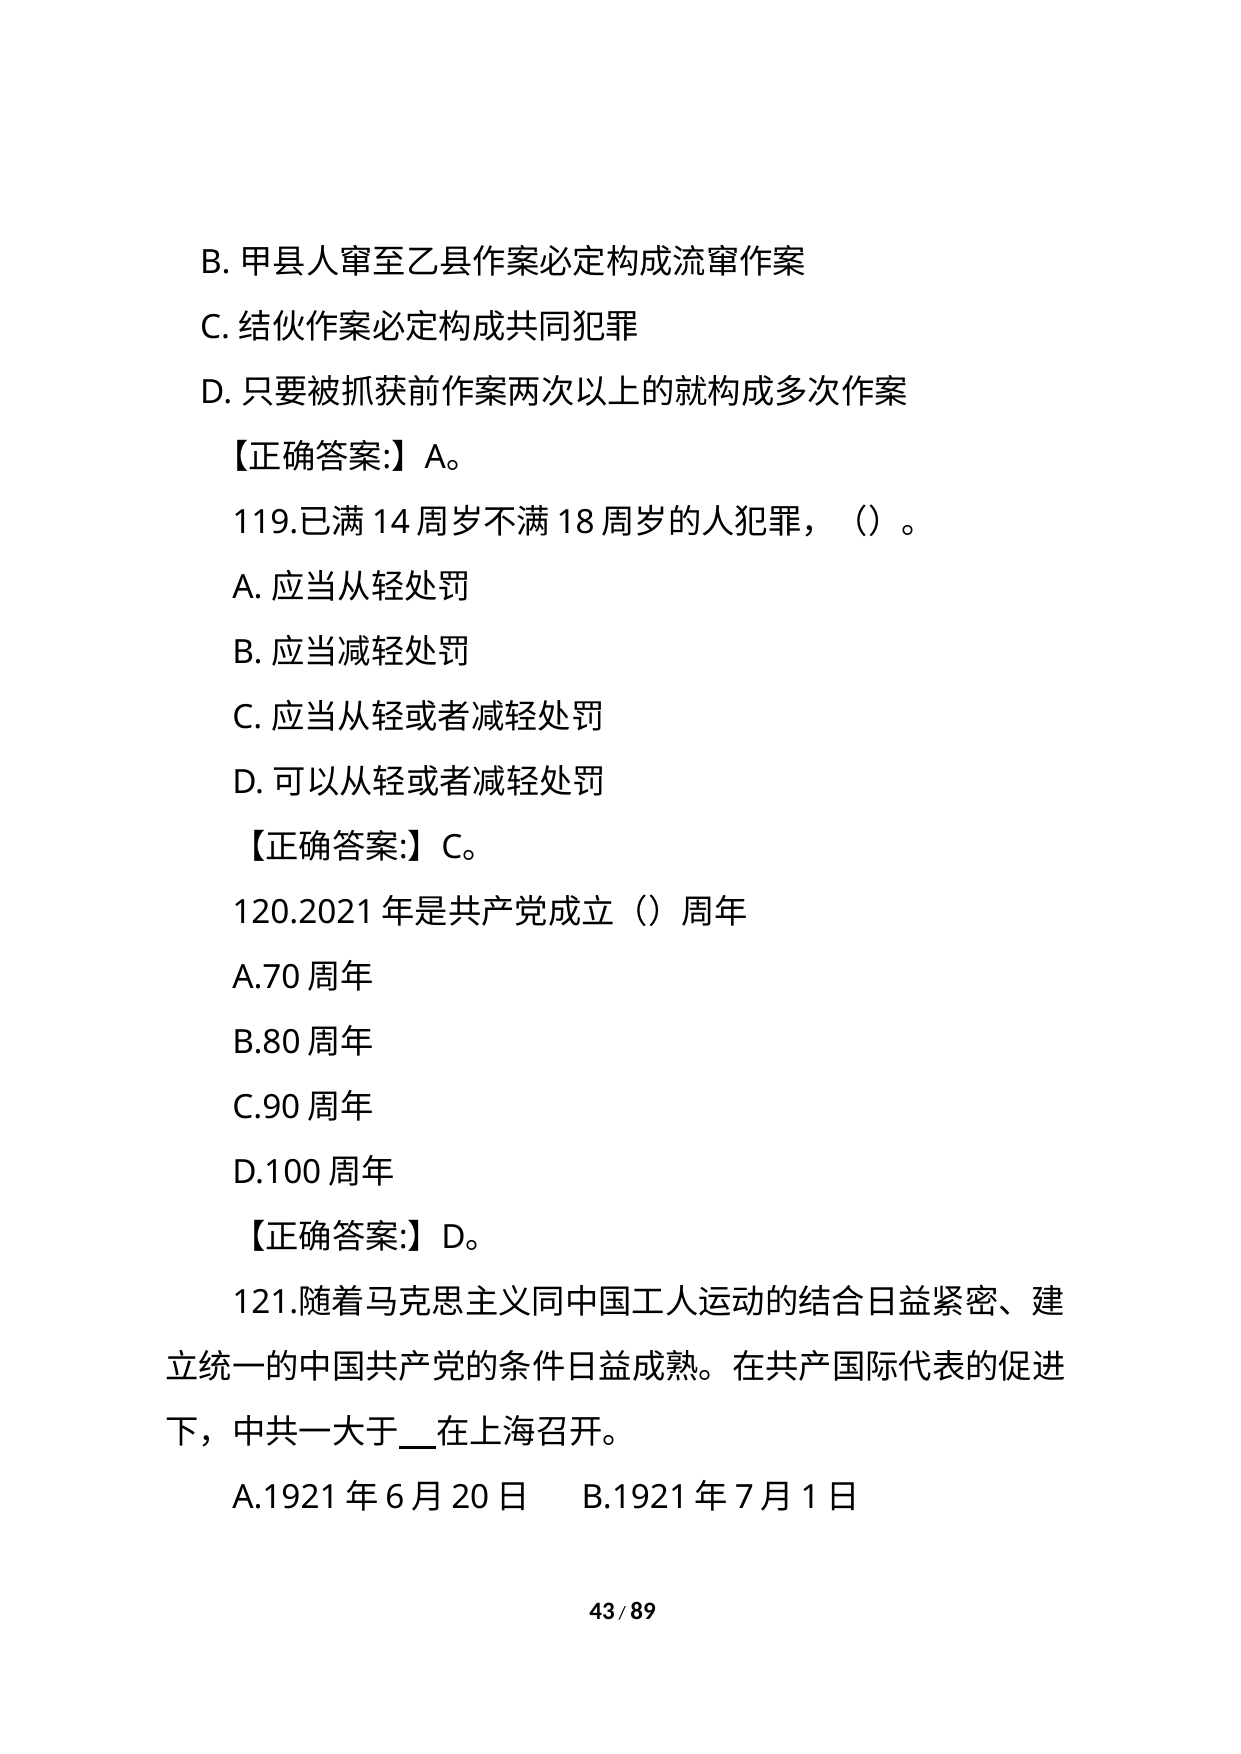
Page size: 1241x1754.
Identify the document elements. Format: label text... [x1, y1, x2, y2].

text B.80周年 [165, 1007, 1075, 1072]
text 【正确答案:】C。 [165, 812, 1075, 877]
text 120.2021年是共产党成立（）周年 [165, 877, 1075, 942]
text C. 应当从轻或者减轻处罚 [165, 682, 1075, 747]
text C. 结伙作案必定构成共同犯罪 [165, 292, 1075, 357]
text B. 甲县人窜至乙县作案必定构成流窜作案 [165, 227, 1075, 292]
text B. 应当减轻处罚 [165, 617, 1075, 682]
text 【正确答案:】A。 [165, 422, 1075, 487]
text 【正确答案:】D。 [165, 1202, 1075, 1267]
text D. 可以从轻或者减轻处罚 [165, 747, 1075, 812]
text 119.已满14周岁不满18周岁的人犯罪，（）。 [165, 487, 1075, 552]
text A.70周年 [165, 942, 1075, 1007]
text A. 应当从轻处罚 [165, 552, 1075, 617]
text A.1921年6月20日 B.1921年7月1日 [165, 1462, 1075, 1527]
text D. 只要被抓获前作案两次以上的就构成多次作案 [165, 357, 1075, 422]
text D.100周年 [165, 1137, 1075, 1202]
text C.90周年 [165, 1072, 1075, 1137]
text 121.随着马克思主义同中国工人运动的结合日益紧密、建立统一的中国共产党的条件日益成熟。在共产国际代表的促进下，中共一大于 在上海召开。 [165, 1267, 1075, 1462]
